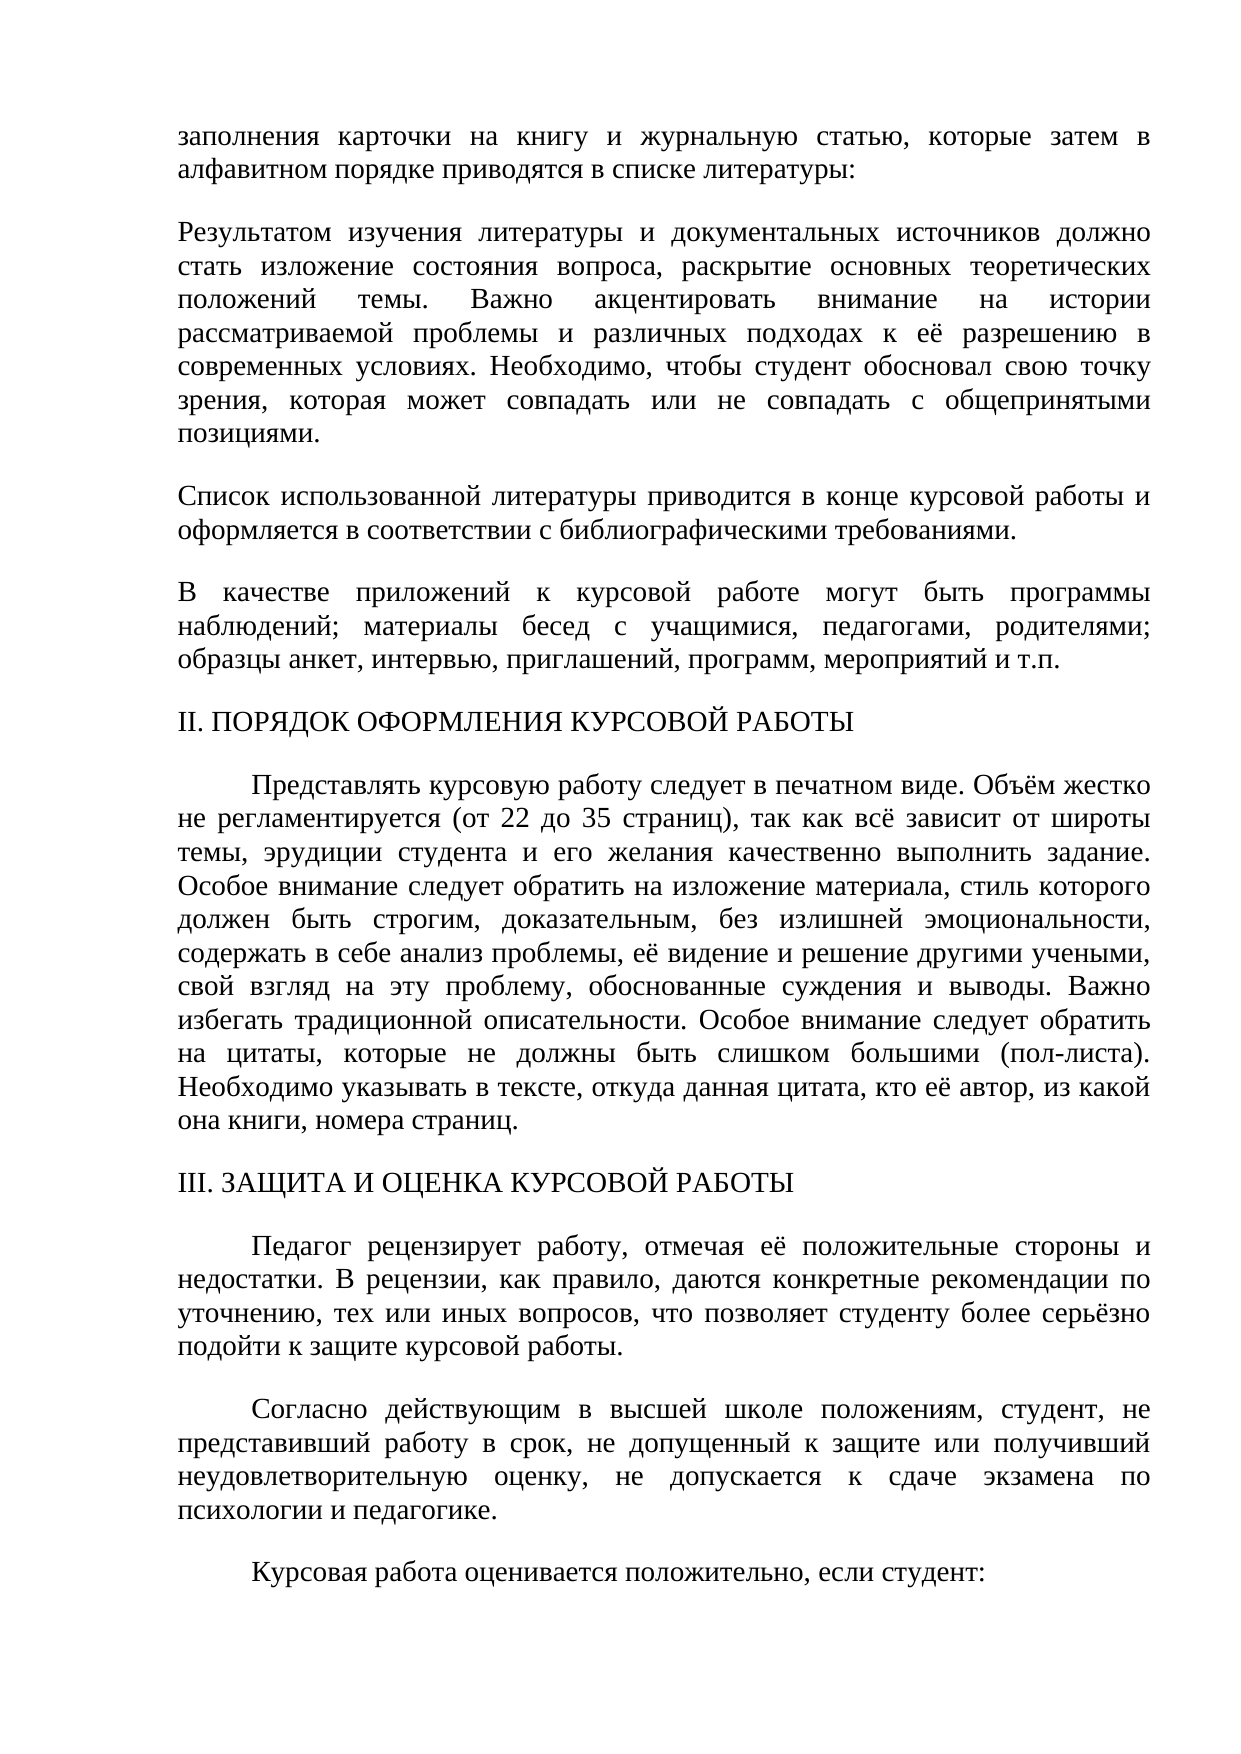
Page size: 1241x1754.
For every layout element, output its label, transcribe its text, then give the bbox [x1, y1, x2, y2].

text Представлять курсовую работу следует в печатном виде. Объём жестко не регламентируется (от 22 до 35 страниц), так как всё зависит от широты темы, эрудиции студента и его желания качественно выполнить задание. Особое внимание следует обратить на изложение материала, стиль которого должен быть строгим, доказательным, без излишней эмоциональности, содержать в себе анализ проблемы, её видение и решение другими учеными, свой взгляд на эту проблему, обоснованные суждения и выводы. Важно избегать традиционной описательности. Особое внимание следует обратить на цитаты, которые не должны быть слишком большими (пол-листа). Необходимо указывать в тексте, откуда данная цитата, кто её автор, из какой она книги, номера страниц. [177, 767, 1152, 1136]
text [177, 118, 1152, 185]
text III. ЗАЩИТА И ОЦЕНКА КУРСОВОЙ РАБОТЫ [177, 1165, 1152, 1199]
text Список использованной литературы приводится в конце курсовой работы и оформляется в соответствии с библиографическими требованиями. [177, 478, 1152, 545]
text Результатом изучения литературы и документальных источников должно стать изложение состояния вопроса, раскрытие основных теоретических положений темы. Важно акцентировать внимание на истории рассматриваемой проблемы и различных подходах к её разрешению в современных условиях. Необходимо, чтобы студент обосновал свою точку зрения, которая может совпадать или не совпадать с общепринятыми позициями. [177, 214, 1152, 449]
text Согласно действующим в высшей школе положениям, студент, не представивший работу в срок, не допущенный к защите или получивший неудовлетворительную оценку, не допускается к сдаче экзамена по психологии и педагогике. [177, 1391, 1152, 1525]
text Педагог рецензирует работу, отмечая её положительные стороны и недостатки. В рецензии, как правило, даются конкретные рекомендации по уточнению, тех или иных вопросов, что позволяет студенту более серьёзно подойти к защите курсовой работы. [177, 1228, 1152, 1362]
text II. ПОРЯДОК ОФОРМЛЕНИЯ КУРСОВОЙ РАБОТЫ [177, 704, 1152, 738]
text В качестве приложений к курсовой работе могут быть программы наблюдений; материалы бесед с учащимися, педагогами, родителями; образцы анкет, интервью, приглашений, программ, мероприятий и т.п. [177, 574, 1152, 675]
text Курсовая работа оценивается положительно, если студент: [177, 1554, 1152, 1588]
